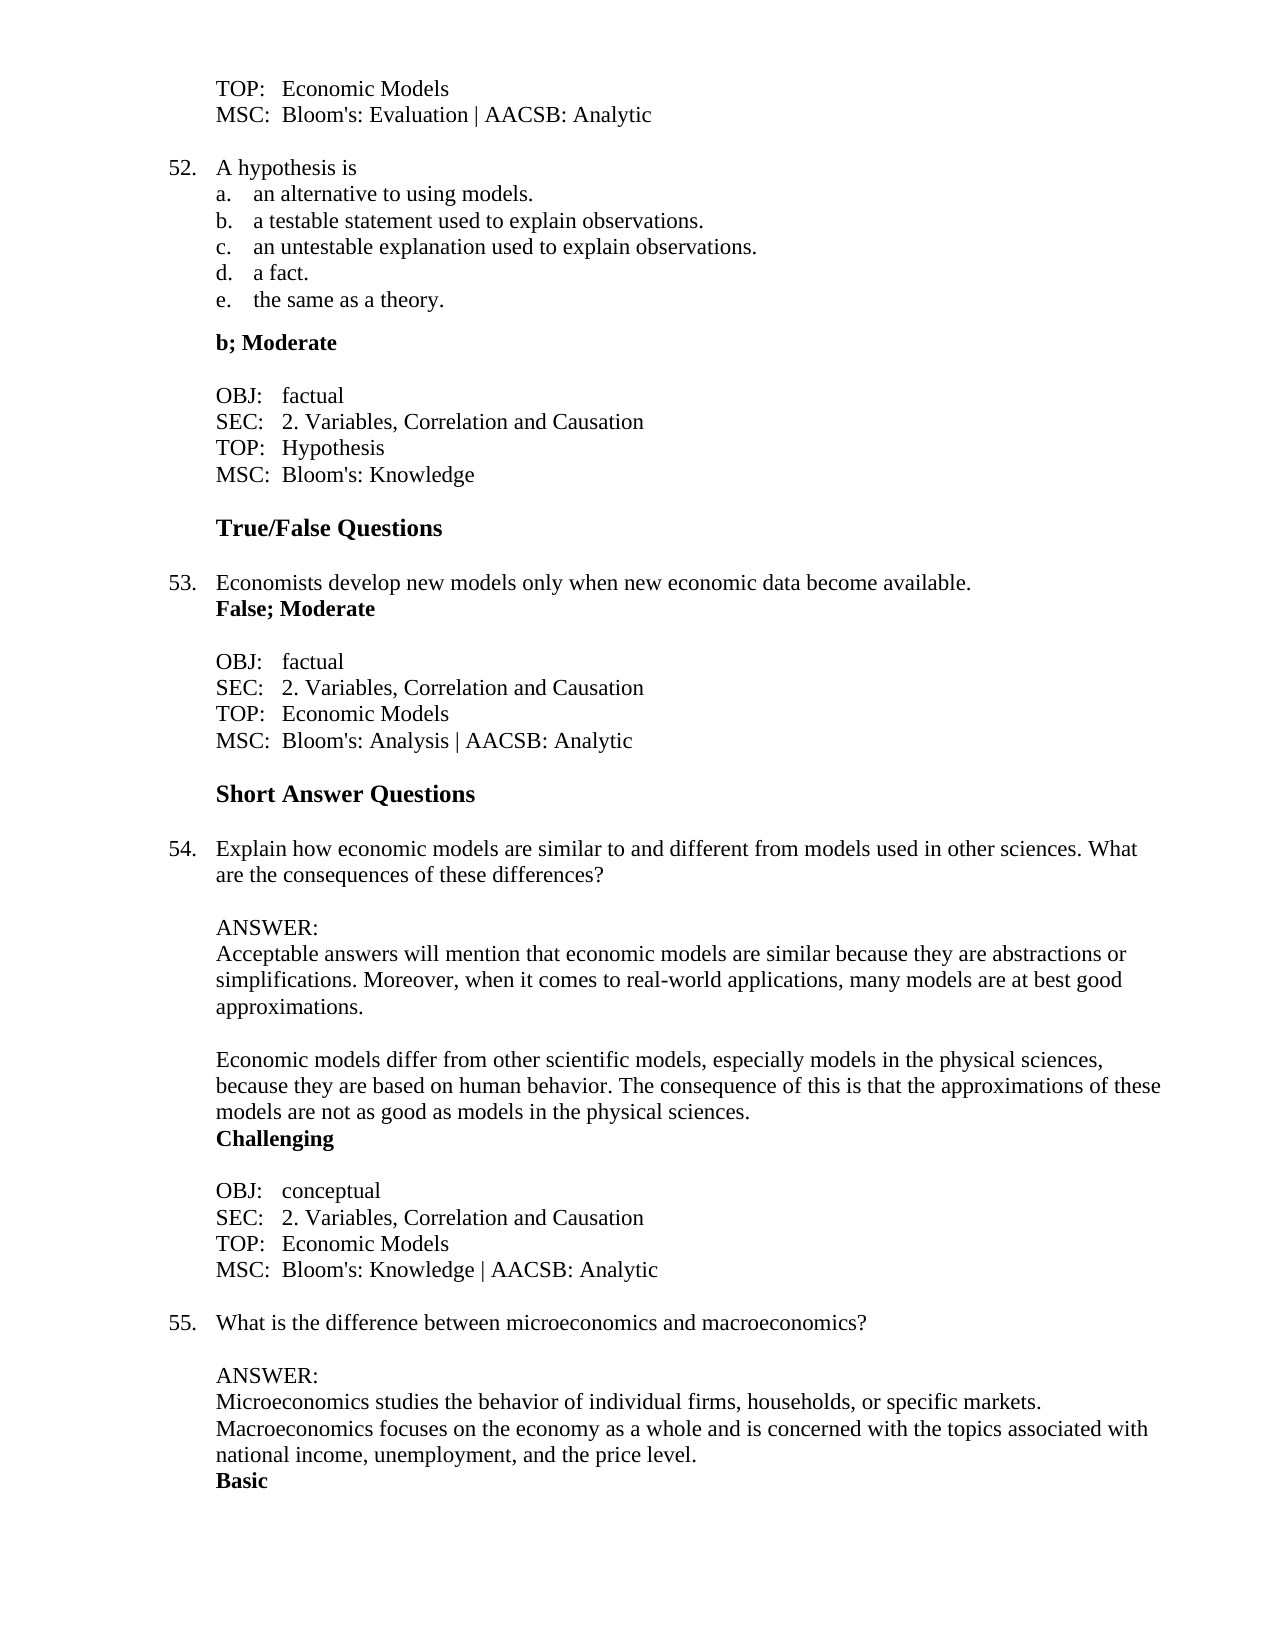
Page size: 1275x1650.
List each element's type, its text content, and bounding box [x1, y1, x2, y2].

text TOP: Economic Models [216, 701, 1162, 727]
text OBJ: factual [216, 382, 1162, 408]
text Acceptable answers will mention that economic models are similar because they are abstractions or simplifications. Moreover, when it comes to real-world applications, many models are at best good approximations. [216, 940, 1162, 1019]
table_cell c. [211, 233, 248, 259]
table_cell b. [211, 207, 248, 233]
text MSC: Bloom's: Analysis | AACSB: Analytic [216, 727, 1162, 753]
text Basic [216, 1467, 1162, 1494]
table_header an alternative to using models. [249, 180, 1092, 207]
text TOP: Economic Models [216, 75, 1162, 101]
text SEC: 2. Variables, Correlation and Causation [216, 1204, 1162, 1230]
text TOP: Economic Models [216, 1230, 1162, 1257]
text False; Moderate [216, 595, 1162, 621]
text ANSWER: [216, 1362, 1162, 1388]
table_header a. [211, 180, 248, 207]
table_cell d. [211, 260, 248, 286]
table_cell the same as a theory. [249, 286, 1092, 312]
text TOP: Hypothesis [216, 434, 1162, 461]
text OBJ: conceptual [216, 1177, 1162, 1204]
table_cell e. [211, 286, 248, 312]
table_cell an untestable explanation used to explain observations. [249, 233, 1092, 259]
text 52. A hypothesis is [150, 154, 1162, 180]
text OBJ: factual [216, 648, 1162, 674]
text Short Answer Questions [216, 779, 1162, 808]
text SEC: 2. Variables, Correlation and Causation [216, 674, 1162, 701]
text MSC: Bloom's: Knowledge | AACSB: Analytic [216, 1257, 1162, 1283]
text MSC: Bloom's: Evaluation | AACSB: Analytic [216, 101, 1162, 128]
text True/False Questions [216, 513, 1162, 542]
text MSC: Bloom's: Knowledge [216, 461, 1162, 487]
table_cell a testable statement used to explain observations. [249, 207, 1092, 233]
text b; Moderate [216, 329, 1162, 355]
text SEC: 2. Variables, Correlation and Causation [216, 408, 1162, 434]
text 53. Economists develop new models only when new economic data become available. [150, 569, 1162, 595]
text 55. What is the difference between microeconomics and macroeconomics? [150, 1309, 1162, 1336]
text 54. Explain how economic models are similar to and different from models used in other sciences. What are the consequences of these differences? [150, 835, 1162, 887]
text Microeconomics studies the behavior of individual firms, households, or specific markets. Macroeconomics focuses on the economy as a whole and is concerned with the topics associated with national income, unemployment, and the price level. [216, 1388, 1162, 1467]
text ANSWER: [216, 914, 1162, 940]
text Challenging [216, 1125, 1162, 1151]
text Economic models differ from other scientific models, especially models in the physical sciences, because they are based on human behavior. The consequence of this is that the approximations of these models are not as good as models in the physical sciences. [216, 1046, 1162, 1125]
table_cell a fact. [249, 260, 1092, 286]
